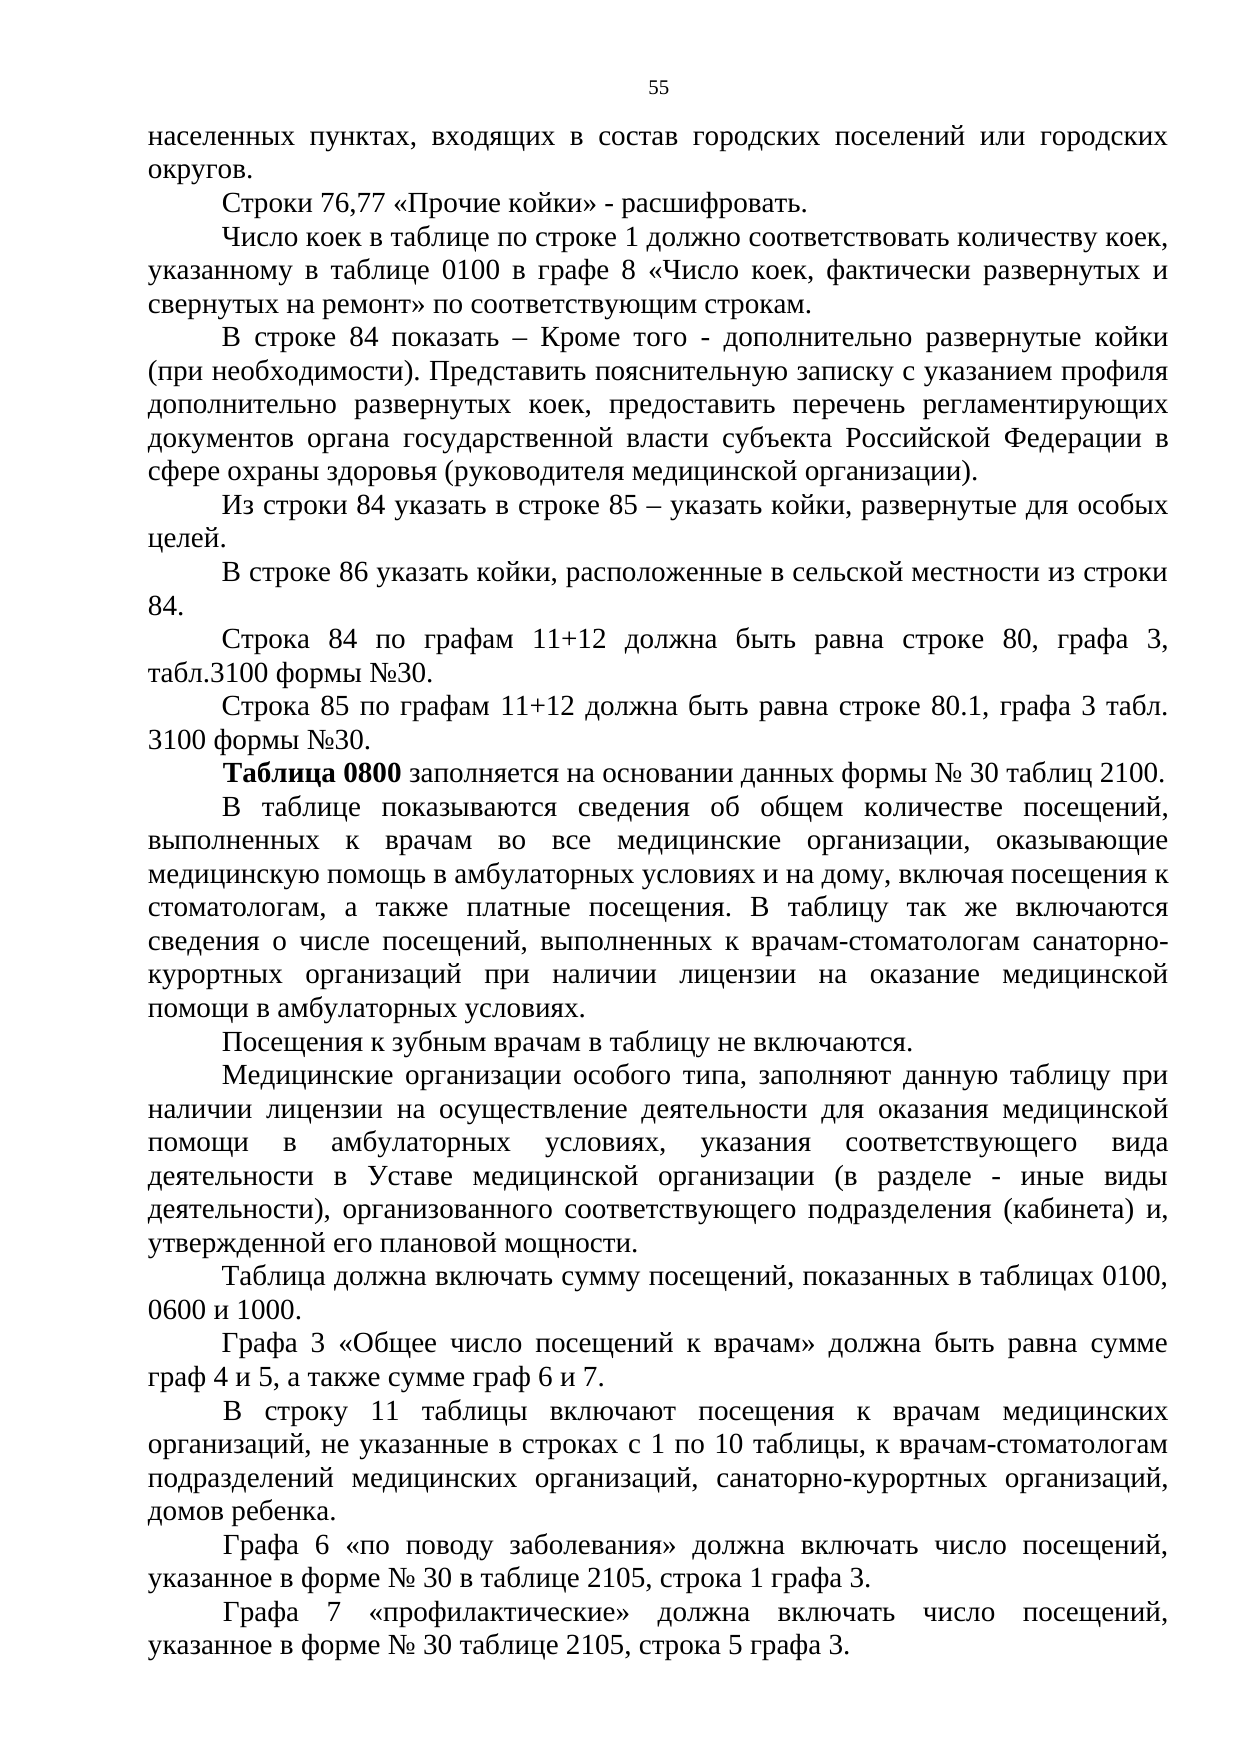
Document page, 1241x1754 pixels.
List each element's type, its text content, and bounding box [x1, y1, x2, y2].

text Графа 6 «по поводу заболевания» должна включать число посещений, указанное в форме № 30 в таблице 2105, строка 1 графа 3. [148, 1527, 1169, 1594]
text Строка 85 по графам 11+12 должна быть равна строке 80.1, графа 3 табл. 3100 формы №30. [148, 688, 1169, 755]
text Таблица 0800 заполняется на основании данных формы № 30 таблиц 2100. [148, 755, 1169, 789]
text Посещения к зубным врачам в таблицу не включаются. [148, 1024, 1169, 1057]
text Графа 3 «Общее число посещений к врачам» должна быть равна сумме граф 4 и 5, а также сумме граф 6 и 7. [148, 1326, 1169, 1393]
text Графа 7 «профилактические» должна включать число посещений, указанное в форме № 30 таблице 2105, строка 5 графа 3. [148, 1594, 1169, 1661]
text Строки 76,77 «Прочие койки» - расшифровать. [148, 185, 1169, 219]
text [148, 118, 1169, 185]
text В строке 86 указать койки, расположенные в сельской местности из строки 84. [148, 554, 1169, 621]
text В строке 84 показать – Кроме того - дополнительно развернутые койки (при необходимости). Представить пояснительную записку с указанием профиля дополнительно развернутых коек, предоставить перечень регламентирующих документов органа государственной власти субъекта Российской Федерации в сфере охраны здоровья (руководителя медицинской организации). [148, 319, 1169, 487]
text Строка 84 по графам 11+12 должна быть равна строке 80, графа 3, табл.3100 формы №30. [148, 621, 1169, 688]
text Число коек в таблице по строке 1 должно соответствовать количеству коек, указанному в таблице 0100 в графе 8 «Число коек, фактически развернутых и свернутых на ремонт» по соответствующим строкам. [148, 219, 1169, 319]
text Из строки 84 указать в строке 85 – указать койки, развернутые для особых целей. [148, 487, 1169, 554]
text В таблице показываются сведения об общем количестве посещений, выполненных к врачам во все медицинские организации, оказывающие медицинскую помощь в амбулаторных условиях и на дому, включая посещения к стоматологам, а также платные посещения. В таблицу так же включаются сведения о числе посещений, выполненных к врачам-стоматологам санаторно-курортных организаций при наличии лицензии на оказание медицинской помощи в амбулаторных условиях. [148, 789, 1169, 1024]
text Таблица должна включать сумму посещений, показанных в таблицах 0100, 0600 и 1000. [148, 1258, 1169, 1326]
text В строку 11 таблицы включают посещения к врачам медицинских организаций, не указанные в строках с 1 по 10 таблицы, к врачам-стоматологам подразделений медицинских организаций, санаторно-курортных организаций, домов ребенка. [148, 1393, 1169, 1527]
text Медицинские организации особого типа, заполняют данную таблицу при наличии лицензии на осуществление деятельности для оказания медицинской помощи в амбулаторных условиях, указания соответствующего вида деятельности в Уставе медицинской организации (в разделе - иные виды деятельности), организованного соответствующего подразделения (кабинета) и, утвержденной его плановой мощности. [148, 1057, 1169, 1258]
